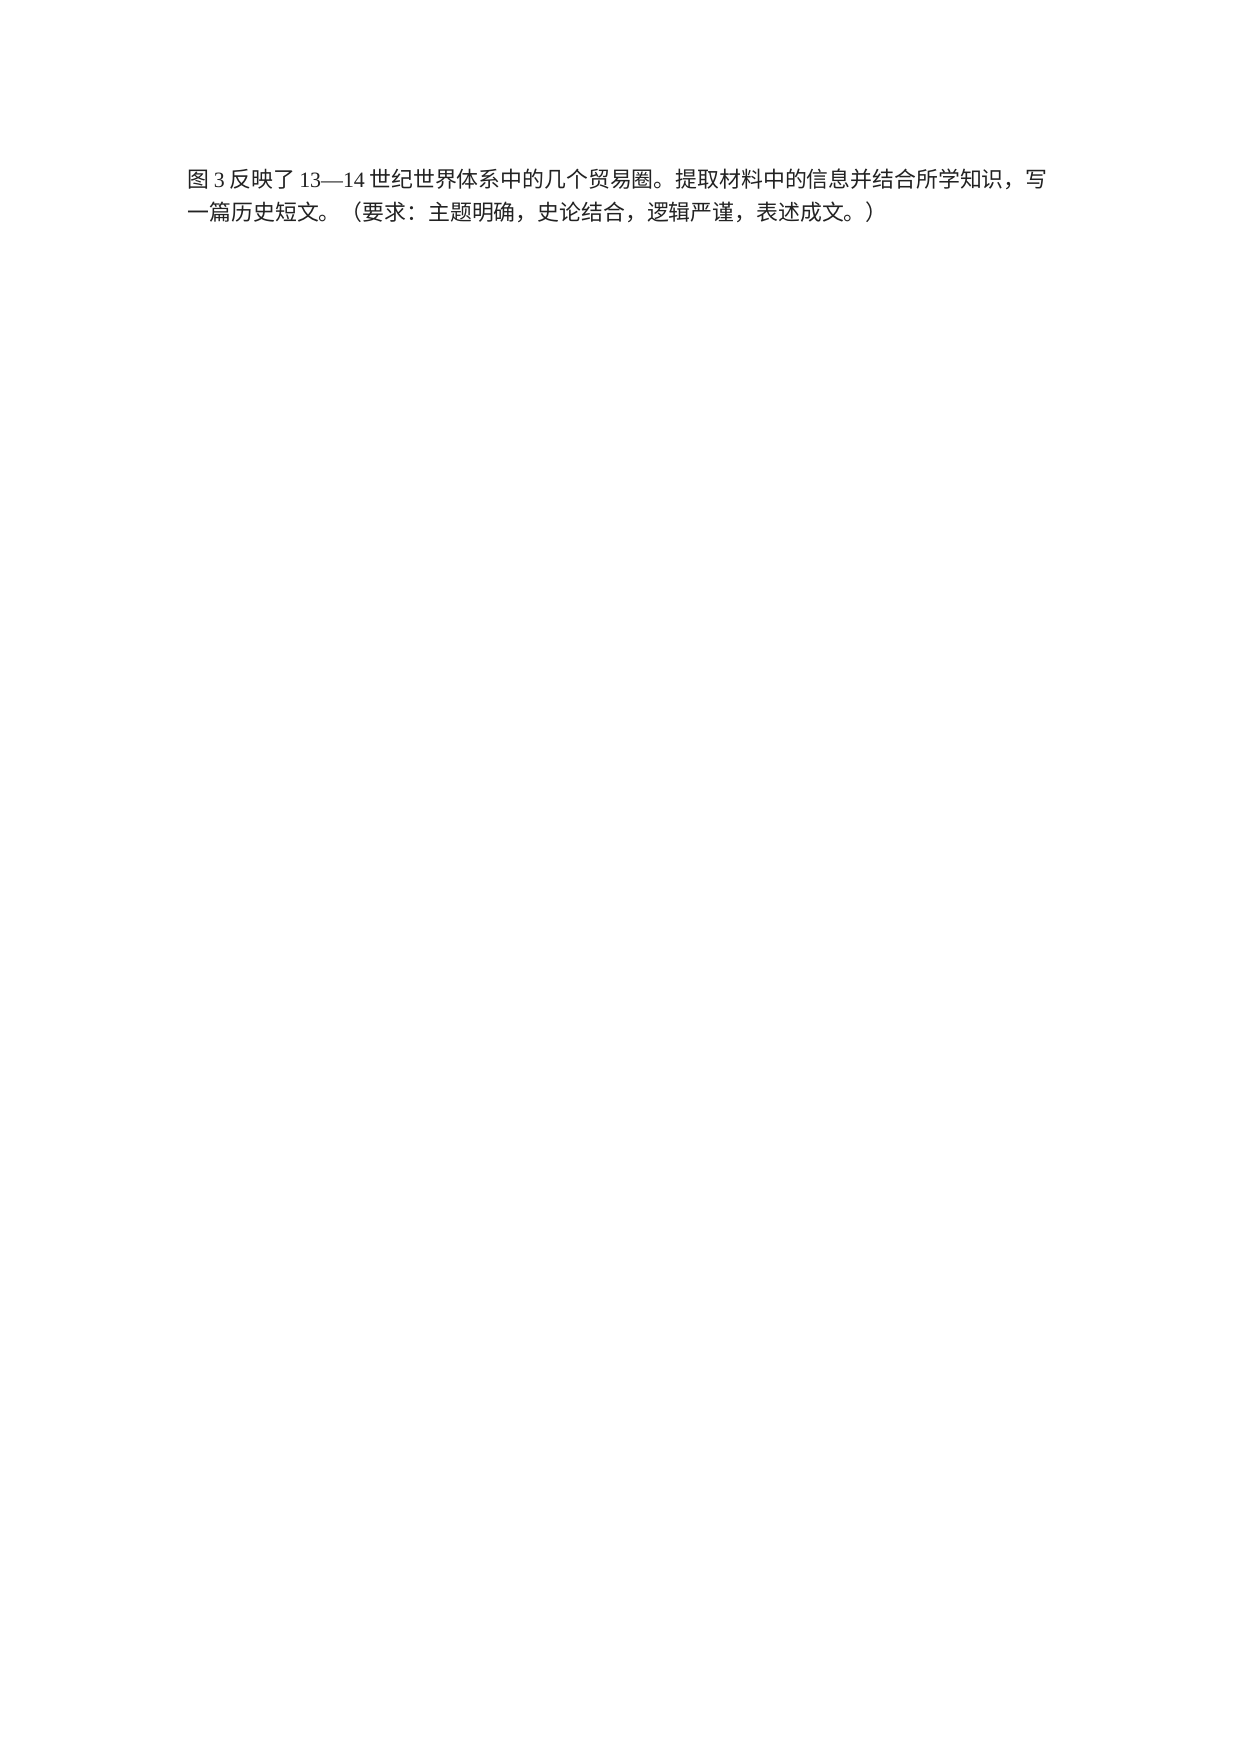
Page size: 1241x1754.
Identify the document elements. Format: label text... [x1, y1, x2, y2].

text 图3反映了13—14世纪世界体系中的几个贸易圈。提取材料中的信息并结合所学知识，写一篇历史短文。（要求：主题明确，史论结合，逻辑严谨，表述成文。） [187, 162, 1053, 227]
